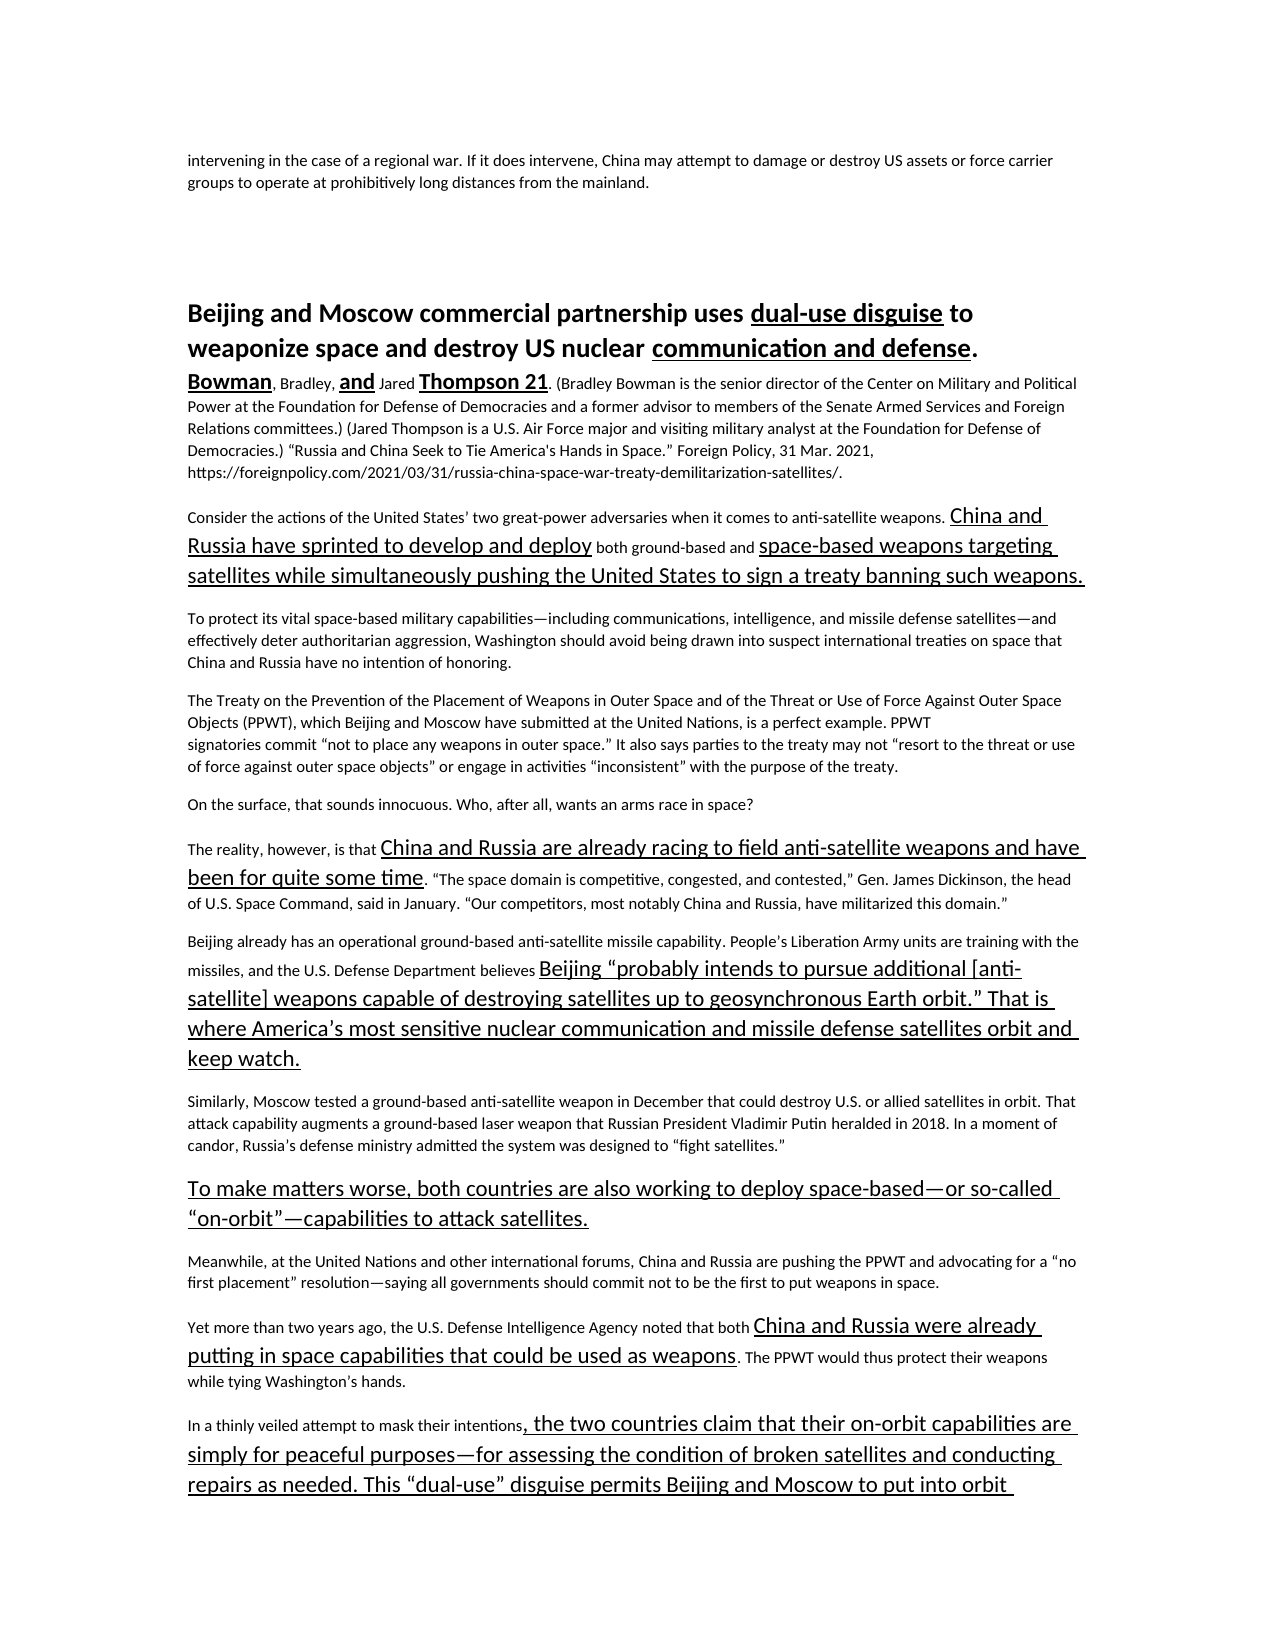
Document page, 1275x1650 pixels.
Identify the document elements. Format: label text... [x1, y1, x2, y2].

text Consider the actions of the United States’ two great-power adversaries when it comes to anti-satellite weapons. China and Russia have sprinted to develop and deploy both ground-based and space-based weapons targeting satellites while simultaneously pushing the United States to sign a treaty banning such weapons. [187, 501, 1087, 589]
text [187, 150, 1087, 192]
text Meanwhile, at the United Nations and other international forums, China and Russia are pushing the PPWT and advocating for a “no first placement” resolution—saying all governments should commit not to be the first to put weapons in space. [187, 1251, 1087, 1293]
text The Treaty on the Prevention of the Placement of Weapons in Outer Space and of the Threat or Use of Force Against Outer Space Objects (PPWT), which Beijing and Moscow have submitted at the United Nations, is a perfect example. PPWT signatories commit “not to place any weapons in outer space.” It also says parties to the treaty may not “resort to the threat or use of force against outer space objects” or engage in activities “inconsistent” with the purpose of the treaty. [187, 690, 1087, 776]
text The reality, however, is that China and Russia are already racing to field anti-satellite weapons and have been for quite some time. “The space domain is competitive, congested, and contested,” Gen. James Dickinson, the head of U.S. Space Command, said in January. “Our competitors, most notably China and Russia, have militarized this domain.” [187, 833, 1087, 913]
text On the surface, that sounds innocuous. Who, after all, wants an arms race in space? [187, 794, 1087, 815]
text To protect its vital space-based military capabilities—including communications, intelligence, and missile defense satellites—and effectively deter authoritarian aggression, Washington should avoid being drawn into suspect international treaties on space that China and Russia have no intention of honoring. [187, 608, 1087, 672]
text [187, 1409, 1087, 1498]
text Beijing already has an operational ground-based anti-satellite missile capability. People’s Liberation Army units are training with the missiles, and the U.S. Defense Department believes Beijing “probably intends to pursue additional [anti-satellite] weapons capable of destroying satellites up to geosynchronous Earth orbit.” That is where America’s most sensitive nuclear communication and missile defense satellites orbit and keep watch. [187, 931, 1087, 1073]
text Similarly, Moscow tested a ground-based anti-satellite weapon in December that could destroy U.S. or allied satellites in orbit. That attack capability augments a ground-based laser weapon that Russian President Vladimir Putin heralded in 2018. In a moment of candor, Russia’s defense ministry admitted the system was designed to “fight satellites.” [187, 1091, 1087, 1156]
text Yet more than two years ago, the U.S. Defense Intelligence Agency noted that both China and Russia were already putting in space capabilities that could be used as weapons. The PPWT would thus protect their weapons while tying Washington’s hands. [187, 1311, 1087, 1391]
subtitle Beijing and Moscow commercial partnership uses dual-use disguise to weaponize space and destroy US nuclear communication and defense. [187, 296, 1087, 364]
text Bowman, Bradley, and Jared Thompson 21. (Bradley Bowman is the senior director of the Center on Military and Political Power at the Foundation for Defense of Democracies and a former advisor to members of the Senate Armed Services and Foreign Relations committees.) (Jared Thompson is a U.S. Air Force major and visiting military analyst at the Foundation for Defense of Democracies.) “Russia and China Seek to Tie America's Hands in Space.” Foreign Policy, 31 Mar. 2021, https://foreignpolicy.com/2021/03/31/russia-china-space-war-treaty-demilitarization-satellites/. [187, 367, 1087, 483]
text To make matters worse, both countries are also working to deploy space-based—or so-called “on-orbit”—capabilities to attack satellites. [187, 1174, 1087, 1232]
